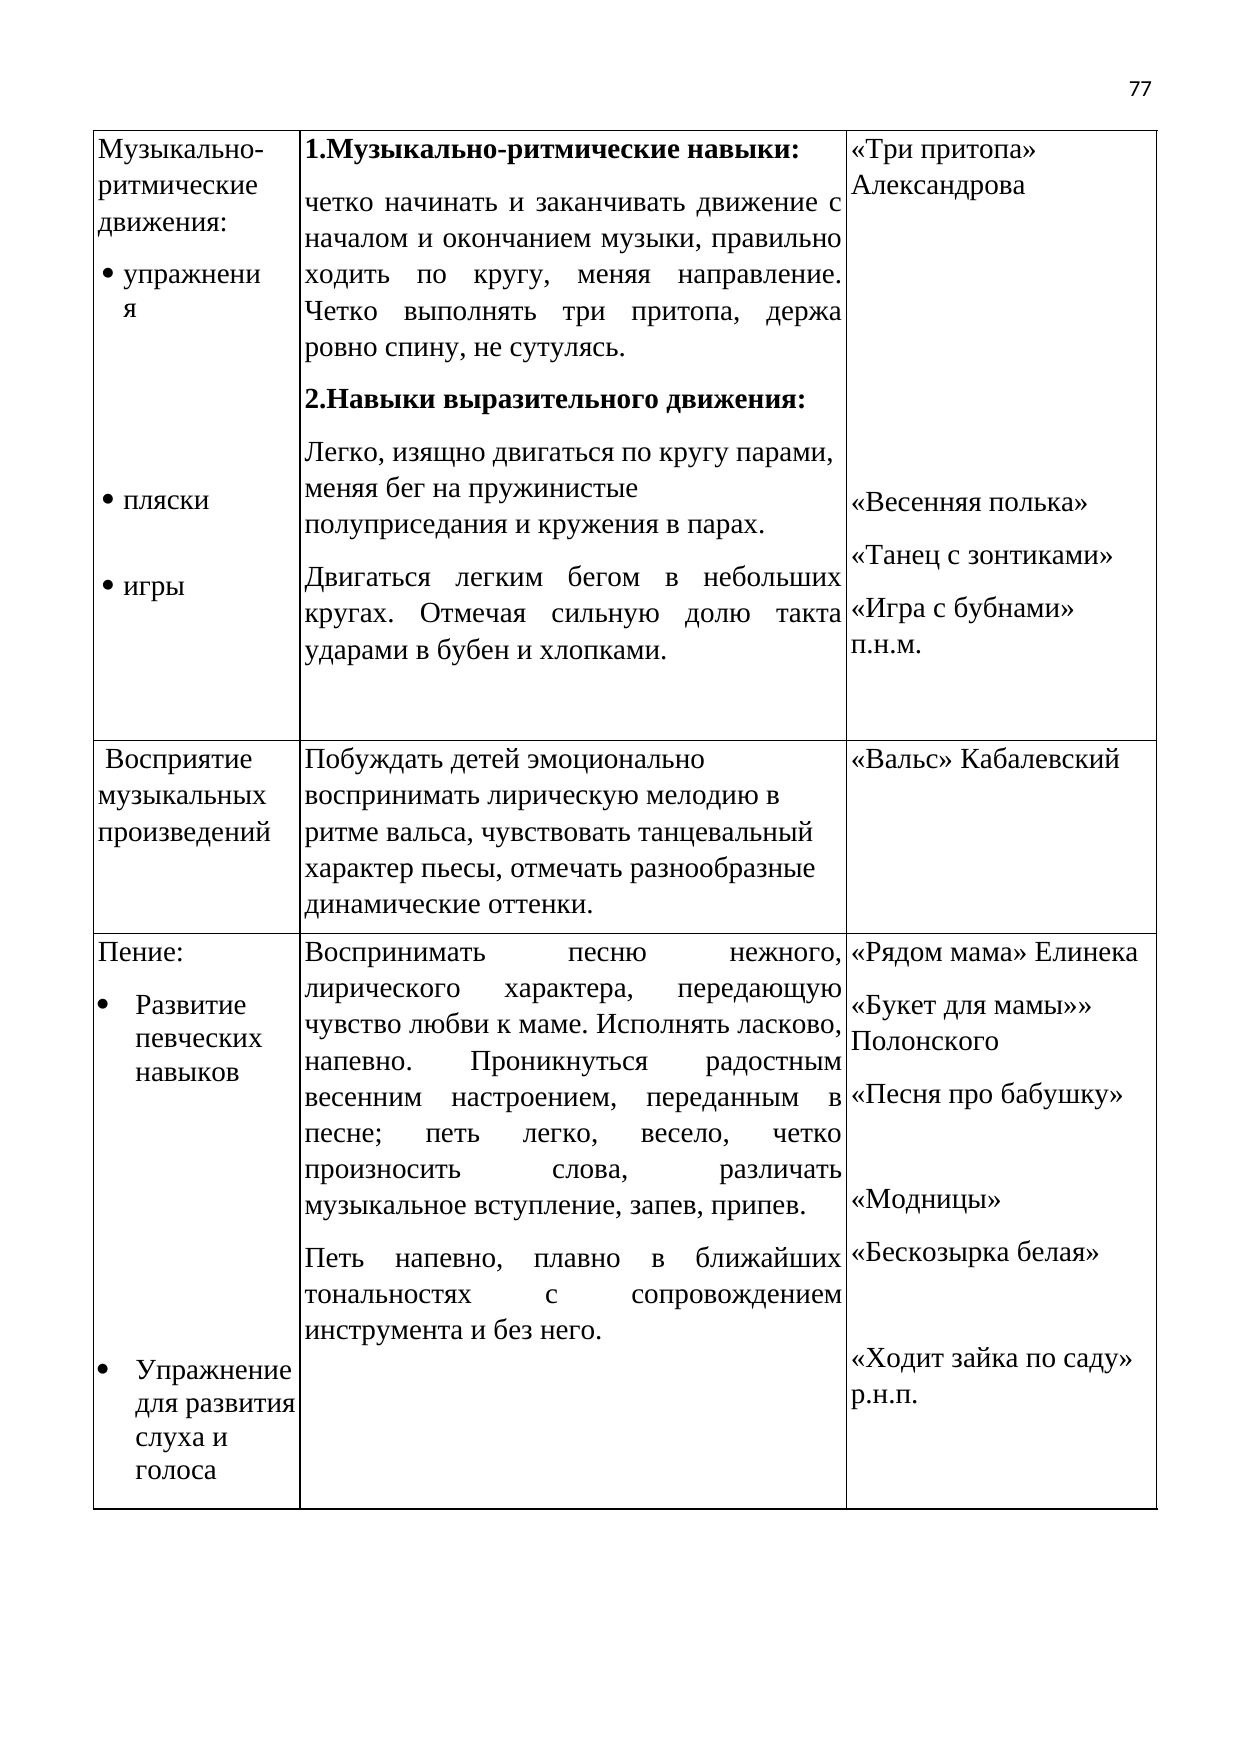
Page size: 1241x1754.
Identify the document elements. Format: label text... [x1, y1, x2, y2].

table_cell Пение: Развитие певческих навыков Упражнение для развития слуха и голоса [94, 934, 299, 1508]
table_cell «Вальс» Кабалевский [847, 741, 1156, 933]
table_cell Воспринимать песню нежного, лирического характера, передающую чувство любви к маме. Исполнять ласково, напевно. Проникнуться радостным весенним настроением, переданным в песне; петь легко, весело, четко произносить слова, различать музыкальное вступление, запев, припев. Петь напевно, плавно в ближайших тональностях с сопровождением инструмента и без него. [301, 934, 846, 1508]
table_cell 1.Музыкально-ритмические навыки: четко начинать и заканчивать движение с началом и окончанием музыки, правильно ходить по кругу, меняя направление. Четко выполнять три притопа, держа ровно спину, не сутулясь. 2.Навыки выразительного движения: Легко, изящно двигаться по кругу парами, меняя бег на пружинистые полуприседания и кружения в парах. Двигаться легким бегом в небольших кругах. Отмечая сильную долю такта ударами в бубен и хлопками. [301, 131, 846, 740]
table_cell Восприятие музыкальных произведений [94, 741, 299, 933]
table_cell «Три притопа» Александрова «Весенняя полька» «Танец с зонтиками» «Игра с бубнами» п.н.м. [847, 131, 1156, 740]
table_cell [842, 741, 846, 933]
table_cell Музыкально-ритмические движения: упражнения пляски игры [94, 131, 299, 740]
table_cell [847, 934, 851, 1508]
